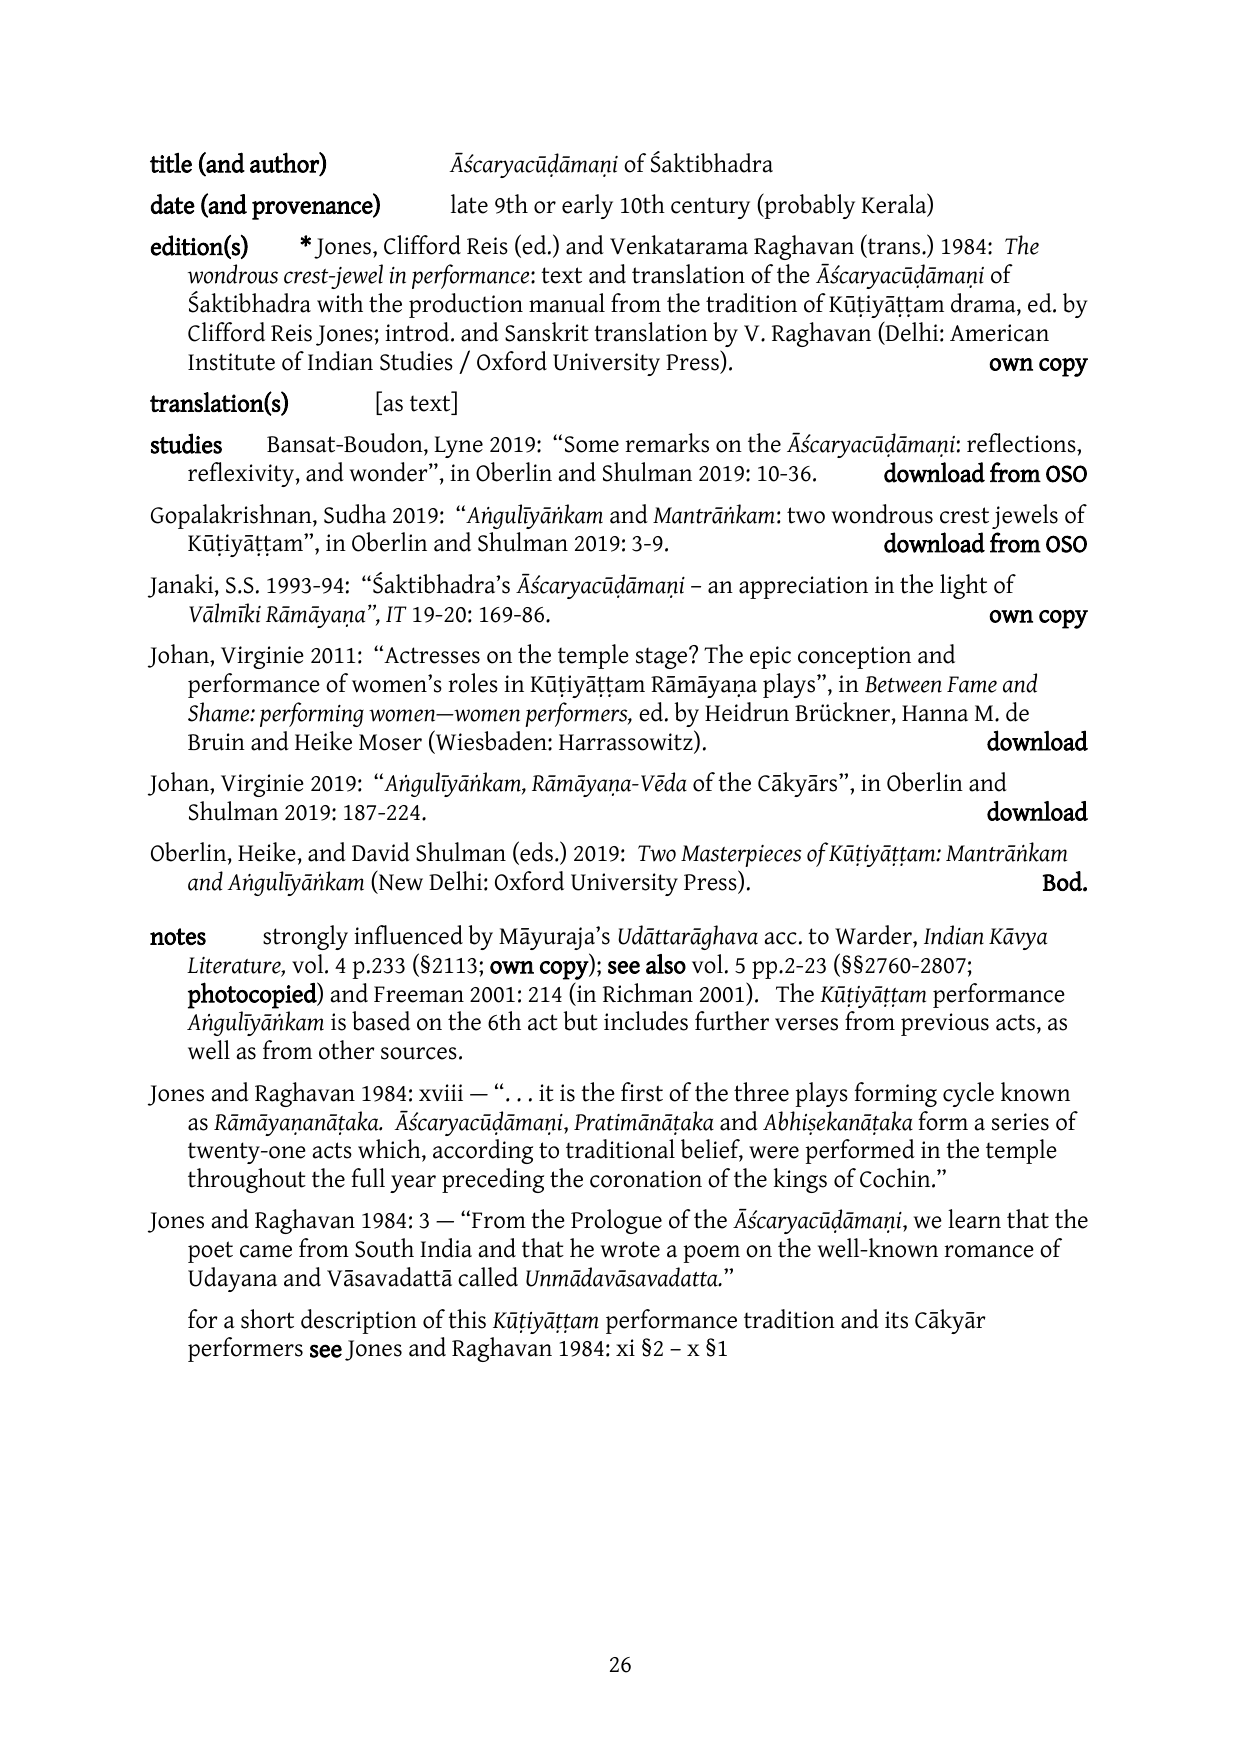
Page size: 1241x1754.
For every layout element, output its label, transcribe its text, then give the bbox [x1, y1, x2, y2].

text Oberlin, Heike, and David Shulman (eds.) 2019: Two Masterpieces of Kūṭiyāṭṭam: Mantrāṅkam and Aṅgulīyāṅkam (New Delhi: Oxford University Press). Bod. [150, 839, 1090, 897]
text Janaki, S.S. 1993-94: “Śaktibhadra’s Āścaryacūḍāmaṇi – an appreciation in the light of Vālmīki Rāmāyaṇa”, IT 19-20: 169-86. own copy [150, 571, 1090, 629]
text notes strongly influenced by Māyuraja’s Udāttarāghava acc. to Warder, Indian Kāvya Literature, vol. 4 p.233 (§2113; own copy); see also vol. 5 pp.2-23 (§§2760-2807; photocopied) and Freeman 2001: 214 (in Richman 2001). The Kūṭiyāṭṭam performance Aṅgulīyāṅkam is based on the 6th act but includes further verses from previous acts, as well as from other sources. [150, 922, 1090, 1067]
text title (and author) Āścaryacūḍāmaṇi of Śaktibhadra [150, 150, 1090, 179]
text Jones and Raghavan 1984: xviii — “. . . it is the first of the three plays forming cycle known as Rāmāyaṇanāṭaka. Āścaryacūḍāmaṇi, Pratimānāṭaka and Abhiṣekanāṭaka form a series of twenty-one acts which, according to traditional belief, were performed in the temple throughout the full year preceding the coronation of the kings of Cochin.” [150, 1079, 1090, 1194]
text date (and provenance) late 9th or early 10th century (probably Kerala) [150, 191, 1090, 220]
text Gopalakrishnan, Sudha 2019: “Aṅgulīyāṅkam and Mantrāṅkam: two wondrous crest jewels of Kūṭiyāṭṭam”, in Oberlin and Shulman 2019: 3-9. download from OSO [150, 501, 1090, 559]
text Johan, Virginie 2019: “Aṅgulīyāṅkam, Rāmāyaṇa-Vēda of the Cākyārs”, in Oberlin and Shulman 2019: 187-224. download [150, 769, 1090, 827]
text studies Bansat-Boudon, Lyne 2019: “Some remarks on the Āścaryacūḍāmaṇi: reflections, reflexivity, and wonder”, in Oberlin and Shulman 2019: 10-36. download from OSO [150, 431, 1090, 488]
text Johan, Virginie 2011: “Actresses on the temple stage? The epic conception and performance of women’s roles in Kūṭiyāṭṭam Rāmāyaṇa plays”, in Between Fame and Shame: performing women—women performers, ed. by Heidrun Brückner, Hanna M. de Bruin and Heike Moser (Wiesbaden: Harrassowitz). download [150, 641, 1090, 757]
text edition(s) * Jones, Clifford Reis (ed.) and Venkatarama Raghavan (trans.) 1984: The wondrous crest-jewel in performance: text and translation of the Āścaryacūḍāmaṇi of Śaktibhadra with the production manual from the tradition of Kūṭiyāṭṭam drama, ed. by Clifford Reis Jones; introd. and Sanskrit translation by V. Raghavan (Delhi: American Institute of Indian Studies / Oxford University Press). own copy [150, 233, 1090, 377]
text translation(s) [as text] [150, 389, 1090, 418]
text Jones and Raghavan 1984: 3 — “From the Prologue of the Āścaryacūḍāmaṇi, we learn that the poet came from South India and that he wrote a poem on the well-known romance of Udayana and Vāsavadattā called Unmādavāsavadatta.” [150, 1207, 1090, 1293]
text for a short description of this Kūṭiyāṭṭam performance tradition and its Cākyār performers see Jones and Raghavan 1984: xi §2 – x §1 [150, 1306, 1090, 1364]
